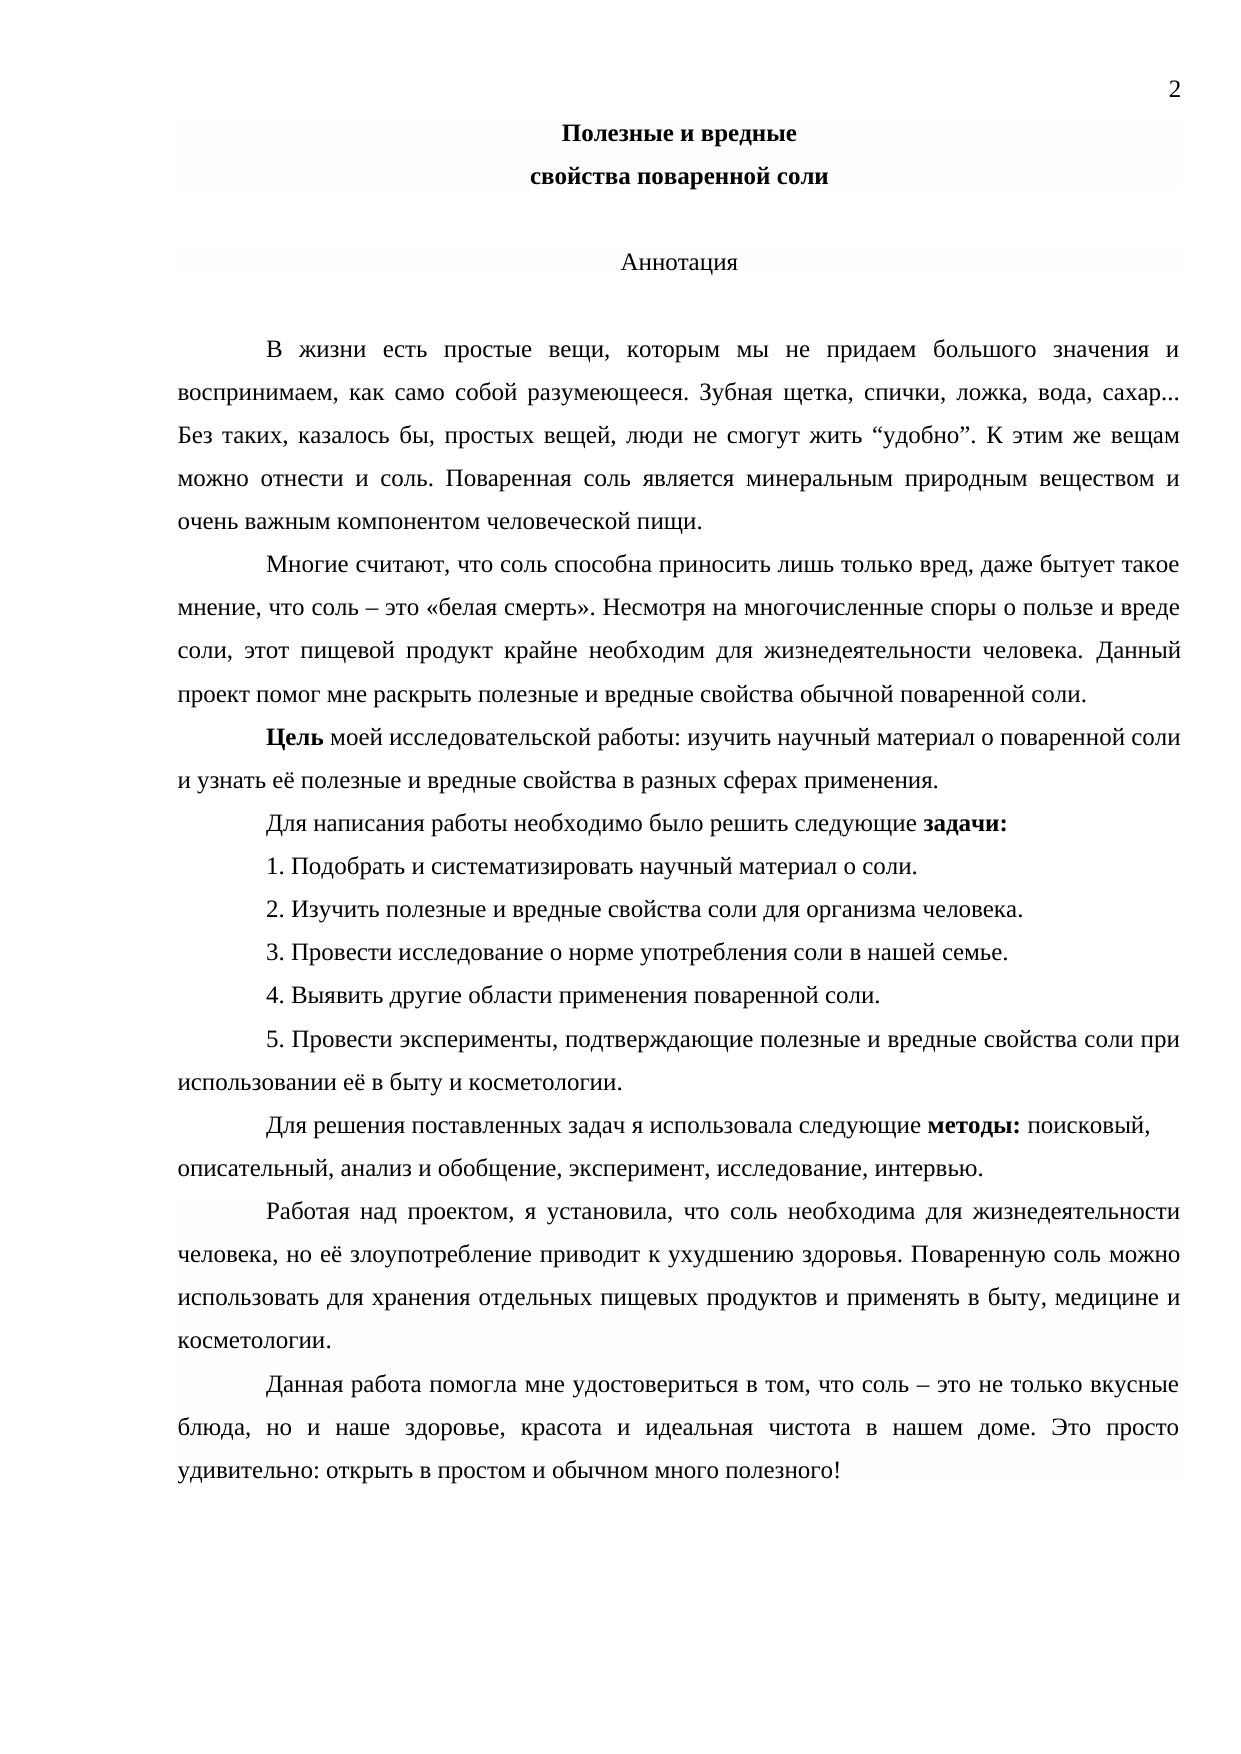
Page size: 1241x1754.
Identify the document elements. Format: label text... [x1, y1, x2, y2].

text свойства поваренной соли [177, 161, 1181, 190]
text Полезные и вредные [177, 118, 1181, 147]
text 4. Выявить другие области применения поваренной соли. [177, 981, 1181, 1009]
text Данная работа помогла мне удостовериться в том, что соль – это не только вкусные блюда, но и наше здоровье, красота и идеальная чистота в нашем доме. Это просто удивительно: открыть в простом и обычном много полезного! [177, 1369, 1181, 1484]
text 3. Провести исследование о норме употребления соли в нашей семье. [177, 937, 1181, 966]
text Для написания работы необходимо было решить следующие задачи: [177, 808, 1181, 837]
text Аннотация [177, 247, 1181, 276]
text 5. Провести эксперименты, подтверждающие полезные и вредные свойства соли при использовании её в быту и косметологии. [177, 1024, 1181, 1096]
text В жизни есть простые вещи, которым мы не придаем большого значения и воспринимаем, как само собой разумеющееся. Зубная щетка, спички, ложка, вода, сахар... Без таких, казалось бы, простых вещей, люди не смогут жить “удобно”. К этим же вещам можно отнести и соль. Поваренная соль является минеральным природным веществом и очень важным компонентом человеческой пищи. [177, 334, 1181, 535]
text Для решения поставленных задач я использовала следующие методы: поисковый, описательный, анализ и обобщение, эксперимент, исследование, интервью. [177, 1110, 1181, 1182]
text 1. Подобрать и систематизировать научный материал о соли. [177, 851, 1181, 880]
text Работая над проектом, я установила, что соль необходима для жизнедеятельности человека, но её злоупотребление приводит к ухудшению здоровья. Поваренную соль можно использовать для хранения отдельных пищевых продуктов и применять в быту, медицине и косметологии. [177, 1196, 1181, 1354]
text 2. Изучить полезные и вредные свойства соли для организма человека. [177, 894, 1181, 923]
text Цель моей исследовательской работы: изучить научный материал о поваренной соли и узнать её полезные и вредные свойства в разных сферах применения. [177, 722, 1181, 794]
text Многие считают, что соль способна приносить лишь только вред, даже бытует такое мнение, что соль – это «белая смерть». Несмотря на многочисленные споры о пользе и вреде соли, этот пищевой продукт крайне необходим для жизнедеятельности человека. Данный проект помог мне раскрыть полезные и вредные свойства обычной поваренной соли. [177, 549, 1181, 707]
